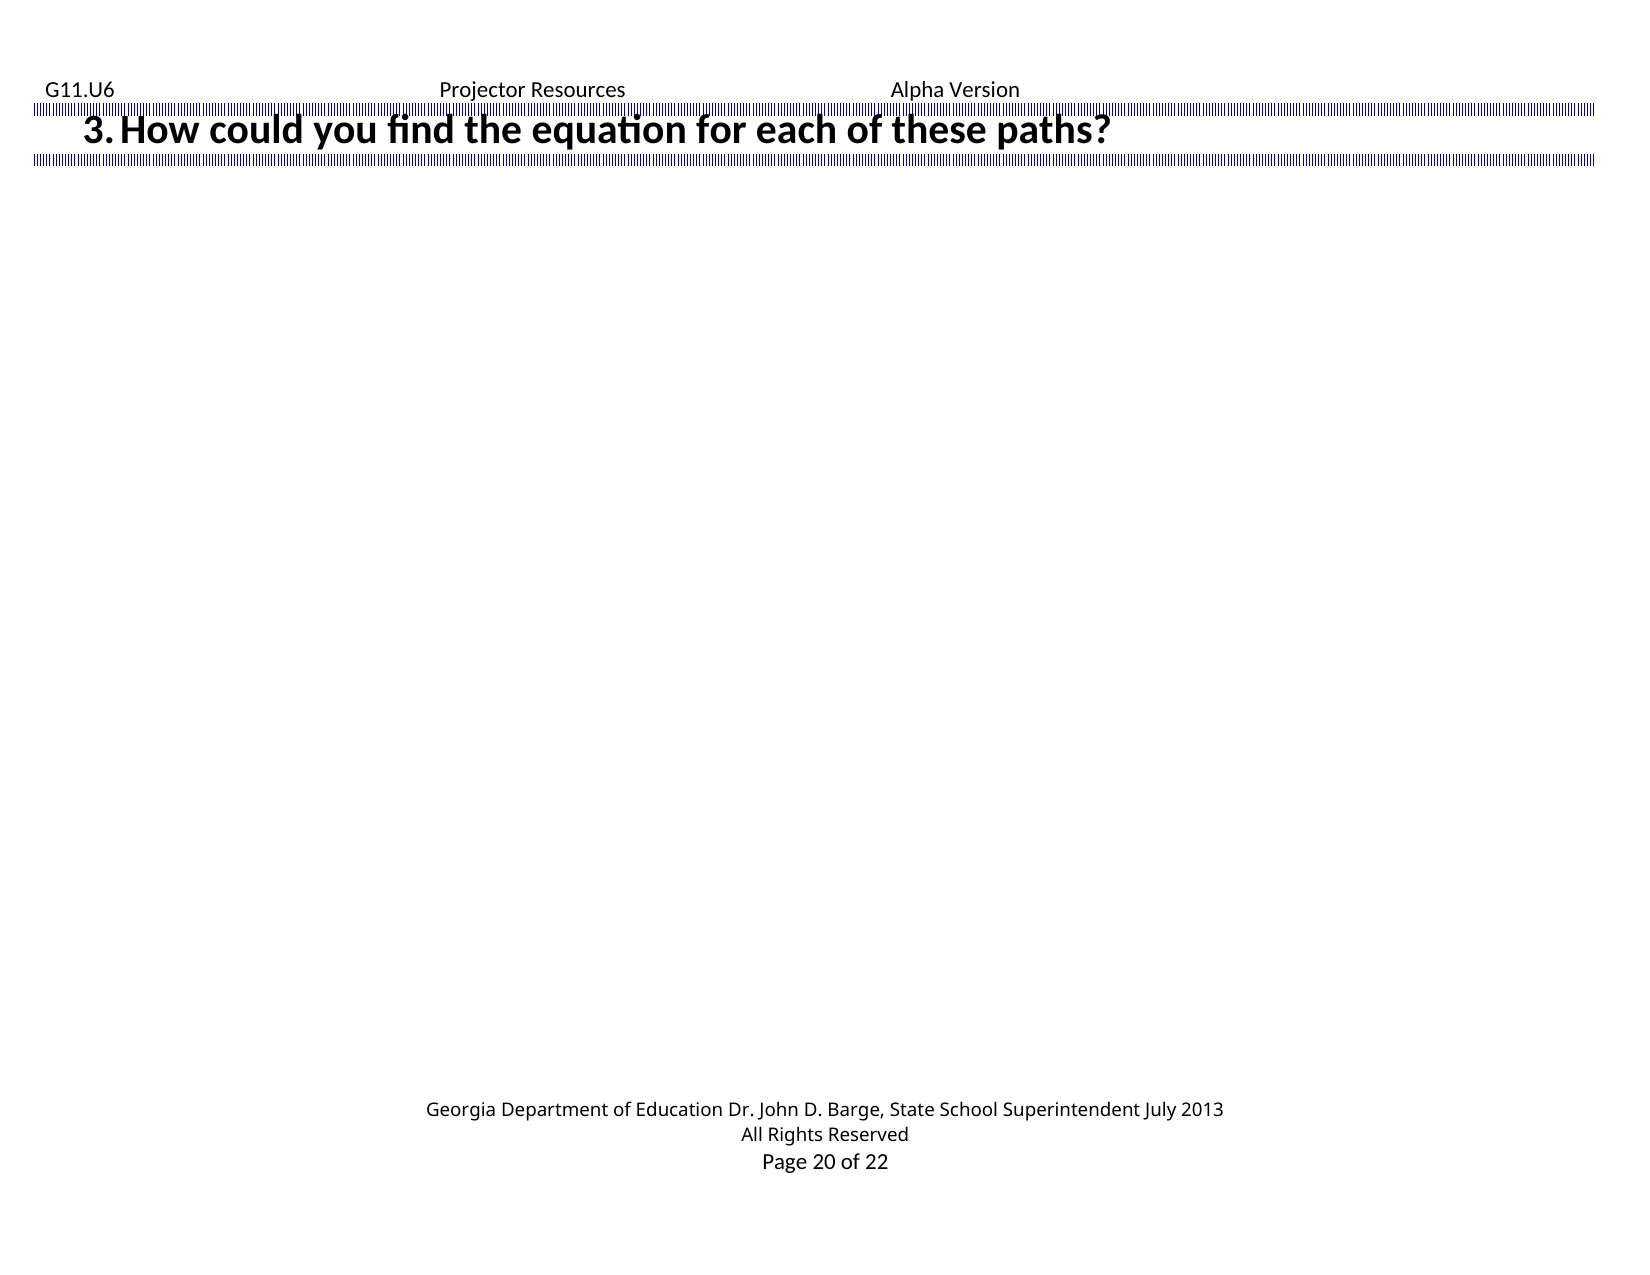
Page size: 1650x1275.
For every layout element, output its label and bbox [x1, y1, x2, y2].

table_cell [34, 103, 1594, 154]
